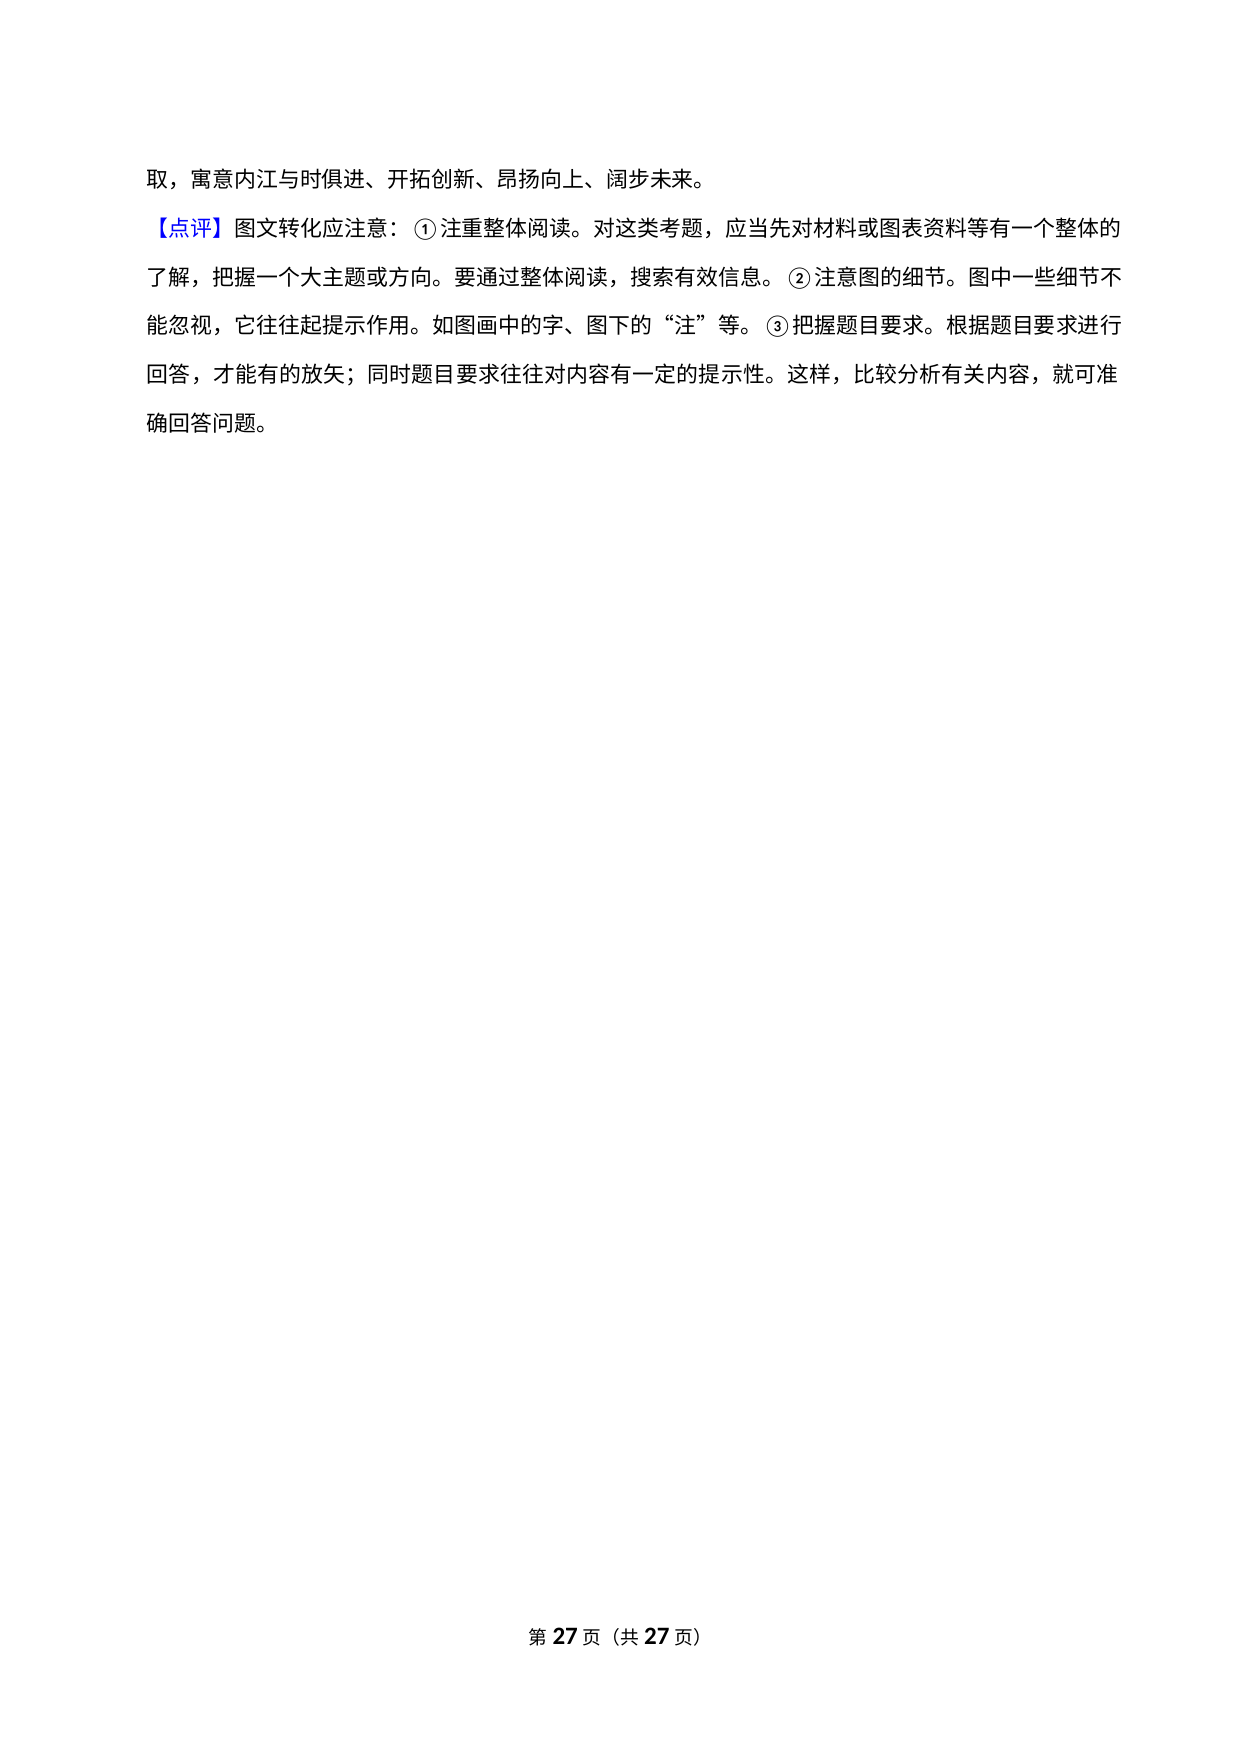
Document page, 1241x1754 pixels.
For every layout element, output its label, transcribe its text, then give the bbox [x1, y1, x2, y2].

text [147, 162, 1122, 194]
text 【点评】图文转化应注意：①注重整体阅读。对这类考题，应当先对材料或图表资料等有一个整体的了解，把握一个大主题或方向。要通过整体阅读，搜索有效信息。②注意图的细节。图中一些细节不能忽视，它往往起提示作用。如图画中的字、图下的“注”等。③把握题目要求。根据题目要求进行回答，才能有的放矢；同时题目要求往往对内容有一定的提示性。这样，比较分析有关内容，就可准确回答问题。 [147, 210, 1122, 438]
